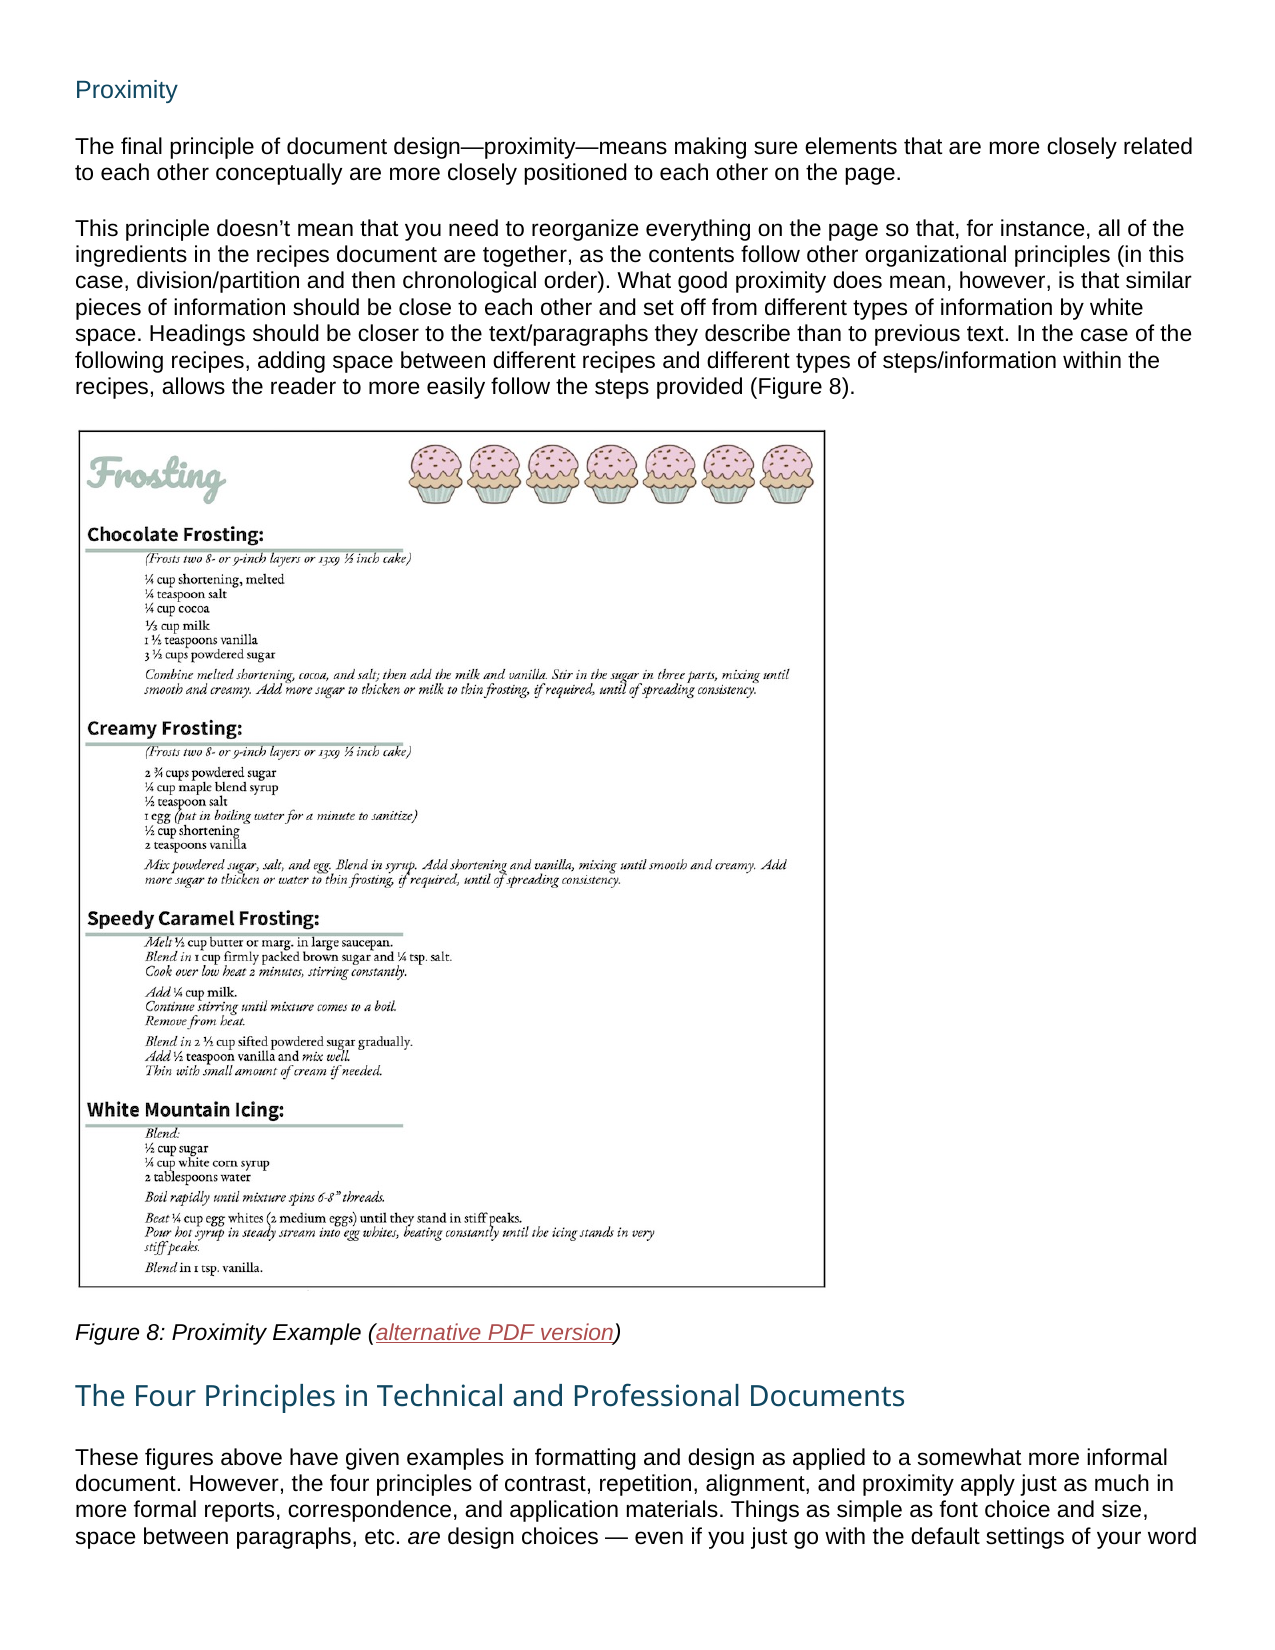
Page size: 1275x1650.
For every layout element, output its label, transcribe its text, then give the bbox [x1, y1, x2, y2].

subtitle Proximity [75, 75, 1200, 104]
picture [75, 428, 827, 1291]
text Figure 8: Proximity Example (alternative PDF version) [75, 1319, 1200, 1346]
text The final principle of document design—proximity—means making sure elements that are more closely related to each other conceptually are more closely positioned to each other on the page. [75, 133, 1200, 186]
subtitle The Four Principles in Technical and Professional Documents [75, 1375, 1200, 1414]
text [75, 1444, 1200, 1549]
text This principle doesn’t mean that you need to reorganize everything on the page so that, for instance, all of the ingredients in the recipes document are together, as the contents follow other organizational principles (in this case, division/partition and then chronological order). What good proximity does mean, however, is that similar pieces of information should be close to each other and set off from different types of information by white space. Headings should be closer to the text/paragraphs they describe than to previous text. In the case of the following recipes, adding space between different recipes and different types of steps/information within the recipes, allows the reader to more easily follow the steps provided (Figure 8). [75, 215, 1200, 399]
